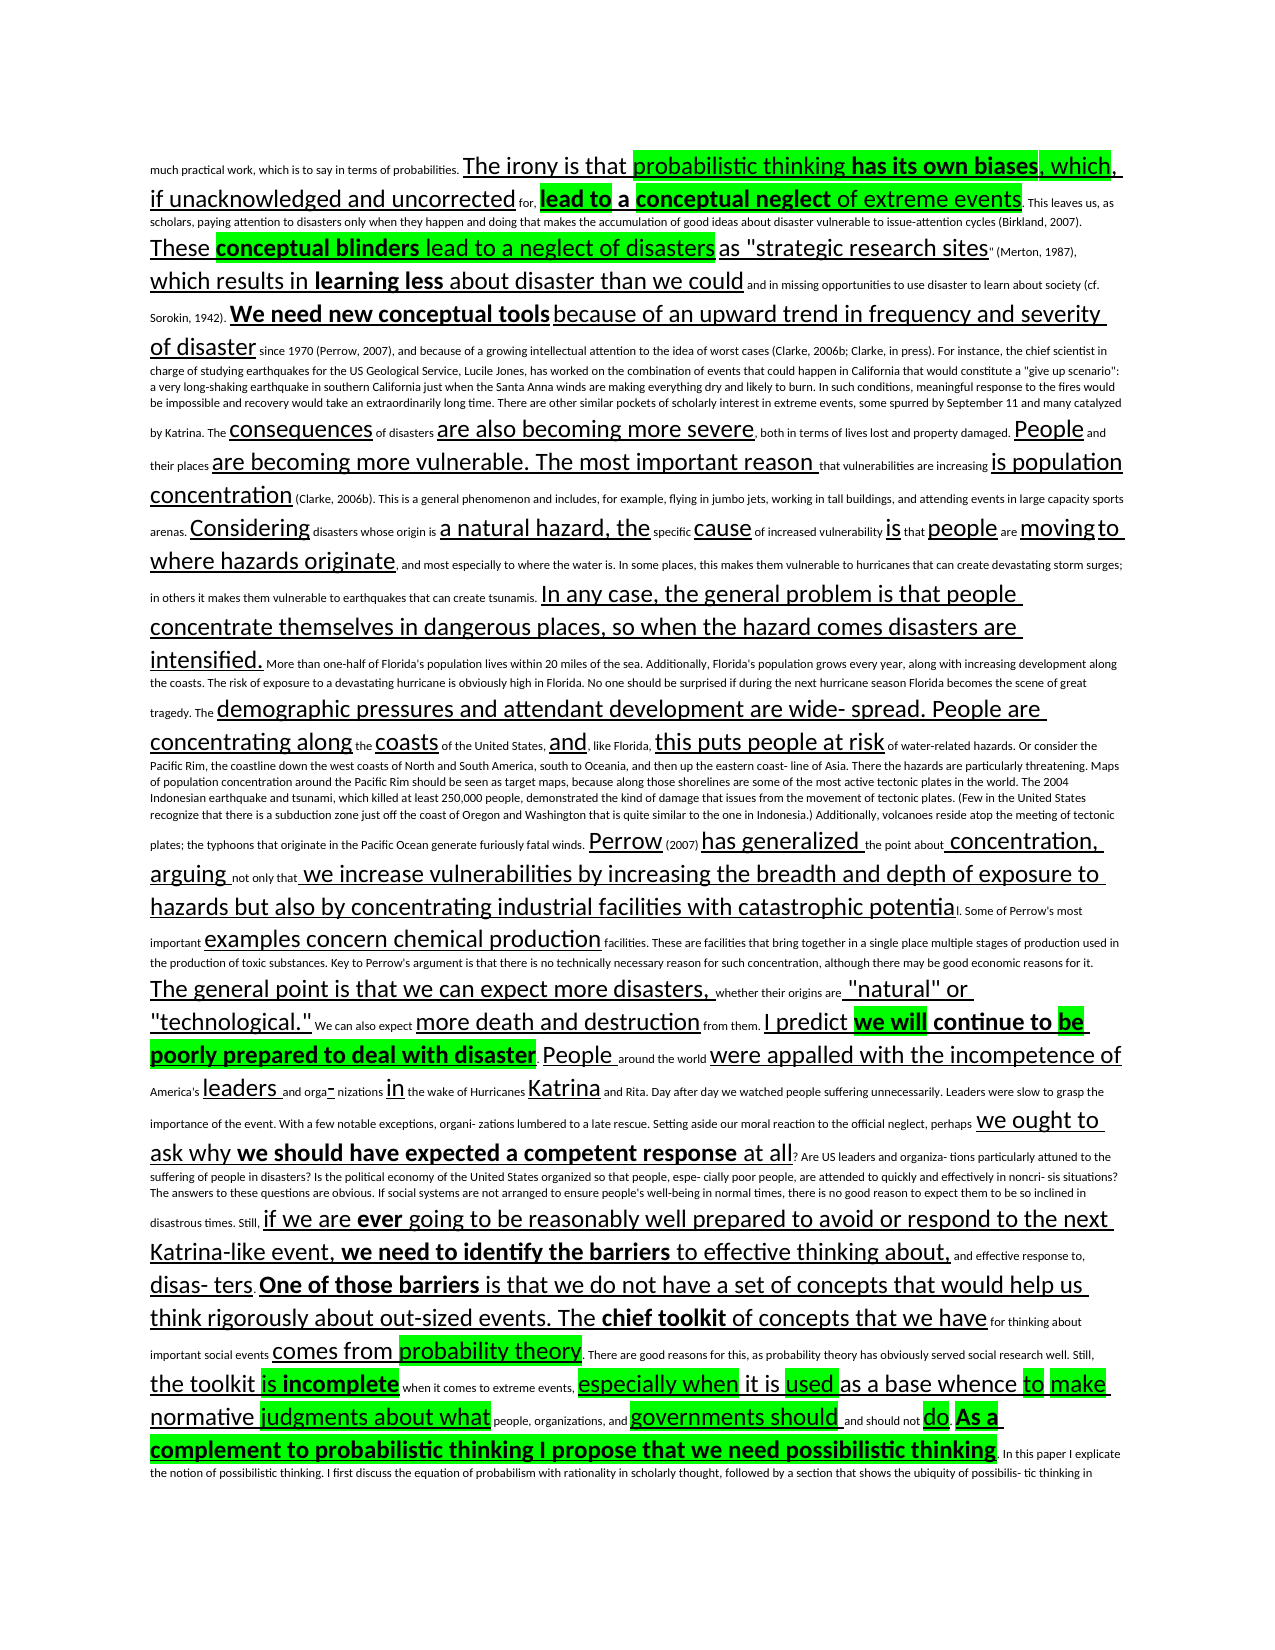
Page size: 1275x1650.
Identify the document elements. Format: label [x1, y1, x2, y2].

text [150, 150, 1125, 1481]
